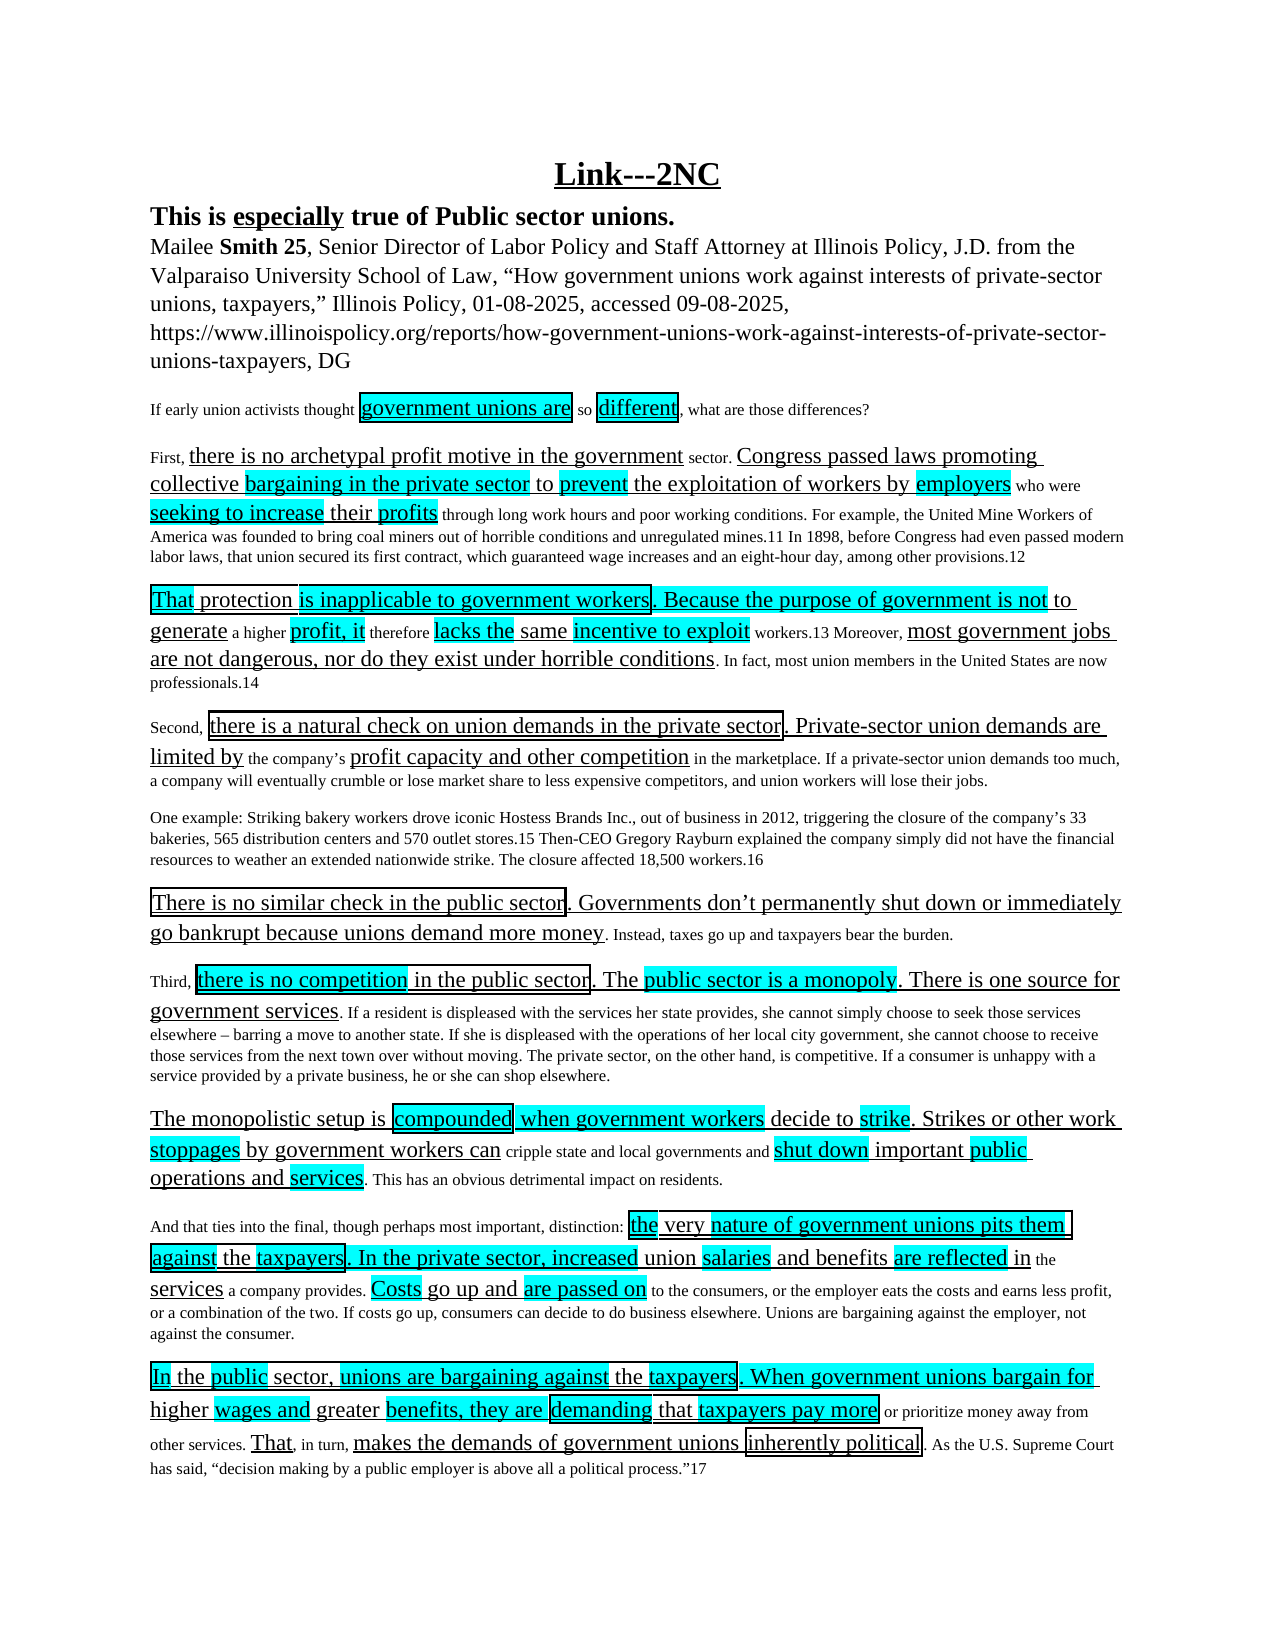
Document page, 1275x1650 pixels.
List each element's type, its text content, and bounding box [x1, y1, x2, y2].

text Second, there is a natural check on union demands in the private sector. Private-sector union demands are limited by the company’s profit capacity and other competition in the marketplace. If a private-sector union demands too much, a company will eventually crumble or lose market share to less expensive competitors, and union workers will lose their jobs. [150, 710, 1125, 790]
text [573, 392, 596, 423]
subtitle Link---2NC [150, 154, 1125, 192]
text Mailee Smith 25, Senior Director of Labor Policy and Staff Attorney at Illinois Policy, J.D. from the Valparaiso University School of Law, “How government unions work against interests of private-sector unions, taxpayers,” Illinois Policy, 01-08-2025, accessed 09-08-2025, https://www.illinoispolicy.org/reports/how-government-unions-work-against-interests-of-private-sector-unions-taxpayers, DG [150, 233, 1125, 373]
text One example: Striking bakery workers drove iconic Hostess Brands Inc., out of business in 2012, triggering the closure of the company’s 33 bakeries, 565 distribution centers and 570 outlet stores.15 Then-CEO Gregory Rayburn explained the company simply did not have the financial resources to weather an extended nationwide strike. The closure affected 18,500 workers.16 [150, 808, 1125, 868]
text That protection is inapplicable to government workers. Because the purpose of government is not to generate a higher profit, it therefore lacks the same incentive to exploit workers.13 Moreover, most government jobs are not dangerous, nor do they exist under horrible conditions. In fact, most union members in the United States are now professionals.14 [150, 584, 1125, 692]
subtitle This is especially true of Public sector unions. [150, 200, 1125, 231]
text There is no similar check in the public sector. Governments don’t permanently shut down or immediately go bankrupt because unions demand more money. Instead, taxes go up and taxpayers bear the burden. [150, 887, 1125, 946]
text The monopolistic setup is compounded when government workers decide to strike. Strikes or other work stoppages by government workers can cripple state and local governments and shut down important public operations and services. This has an obvious detrimental impact on residents. [150, 1103, 1125, 1191]
text If early union activists thought government unions are so different, what are those differences? [150, 392, 359, 423]
text First, there is no archetypal profit motive in the government sector. Congress passed laws promoting collective bargaining in the private sector to prevent the exploitation of workers by employers who were seeking to increase their profits through long work hours and poor working conditions. For example, the United Mine Workers of America was founded to bring coal miners out of horrible conditions and unregulated mines.11 In 1898, before Congress had even passed modern labor laws, that union secured its first contract, which guaranteed wage increases and an eight-hour day, among other provisions.12 [150, 442, 1125, 566]
text In the public sector, unions are bargaining against the taxpayers. When government unions bargain for higher wages and greater benefits, they are demanding that taxpayers pay more or prioritize money away from other services. That, in turn, makes the demands of government unions inherently political. As the U.S. Supreme Court has said, “decision making by a public employer is above all a political process.”17 [150, 1361, 1125, 1478]
text Third, there is no competition in the public sector. The public sector is a monopoly. There is one source for government services. If a resident is displeased with the services her state provides, she cannot simply choose to seek those services elsewhere – barring a move to another state. If she is displeased with the operations of her local city government, she cannot choose to receive those services from the next town over without moving. The private sector, on the other hand, is competitive. If a consumer is unhappy with a service provided by a private business, he or she can shop elsewhere. [150, 964, 1125, 1085]
text And that ties into the final, though perhaps most important, distinction: the very nature of government unions pits them against the taxpayers. In the private sector, increased union salaries and benefits are reflected in the services a company provides. Costs go up and are passed on to the consumers, or the employer eats the costs and earns less profit, or a combination of the two. If costs go up, consumers can decide to do business elsewhere. Unions are bargaining against the employer, not against the consumer. [150, 1209, 1125, 1343]
text If early union activists thought government unions are so different, what are those differences? [679, 392, 1125, 423]
